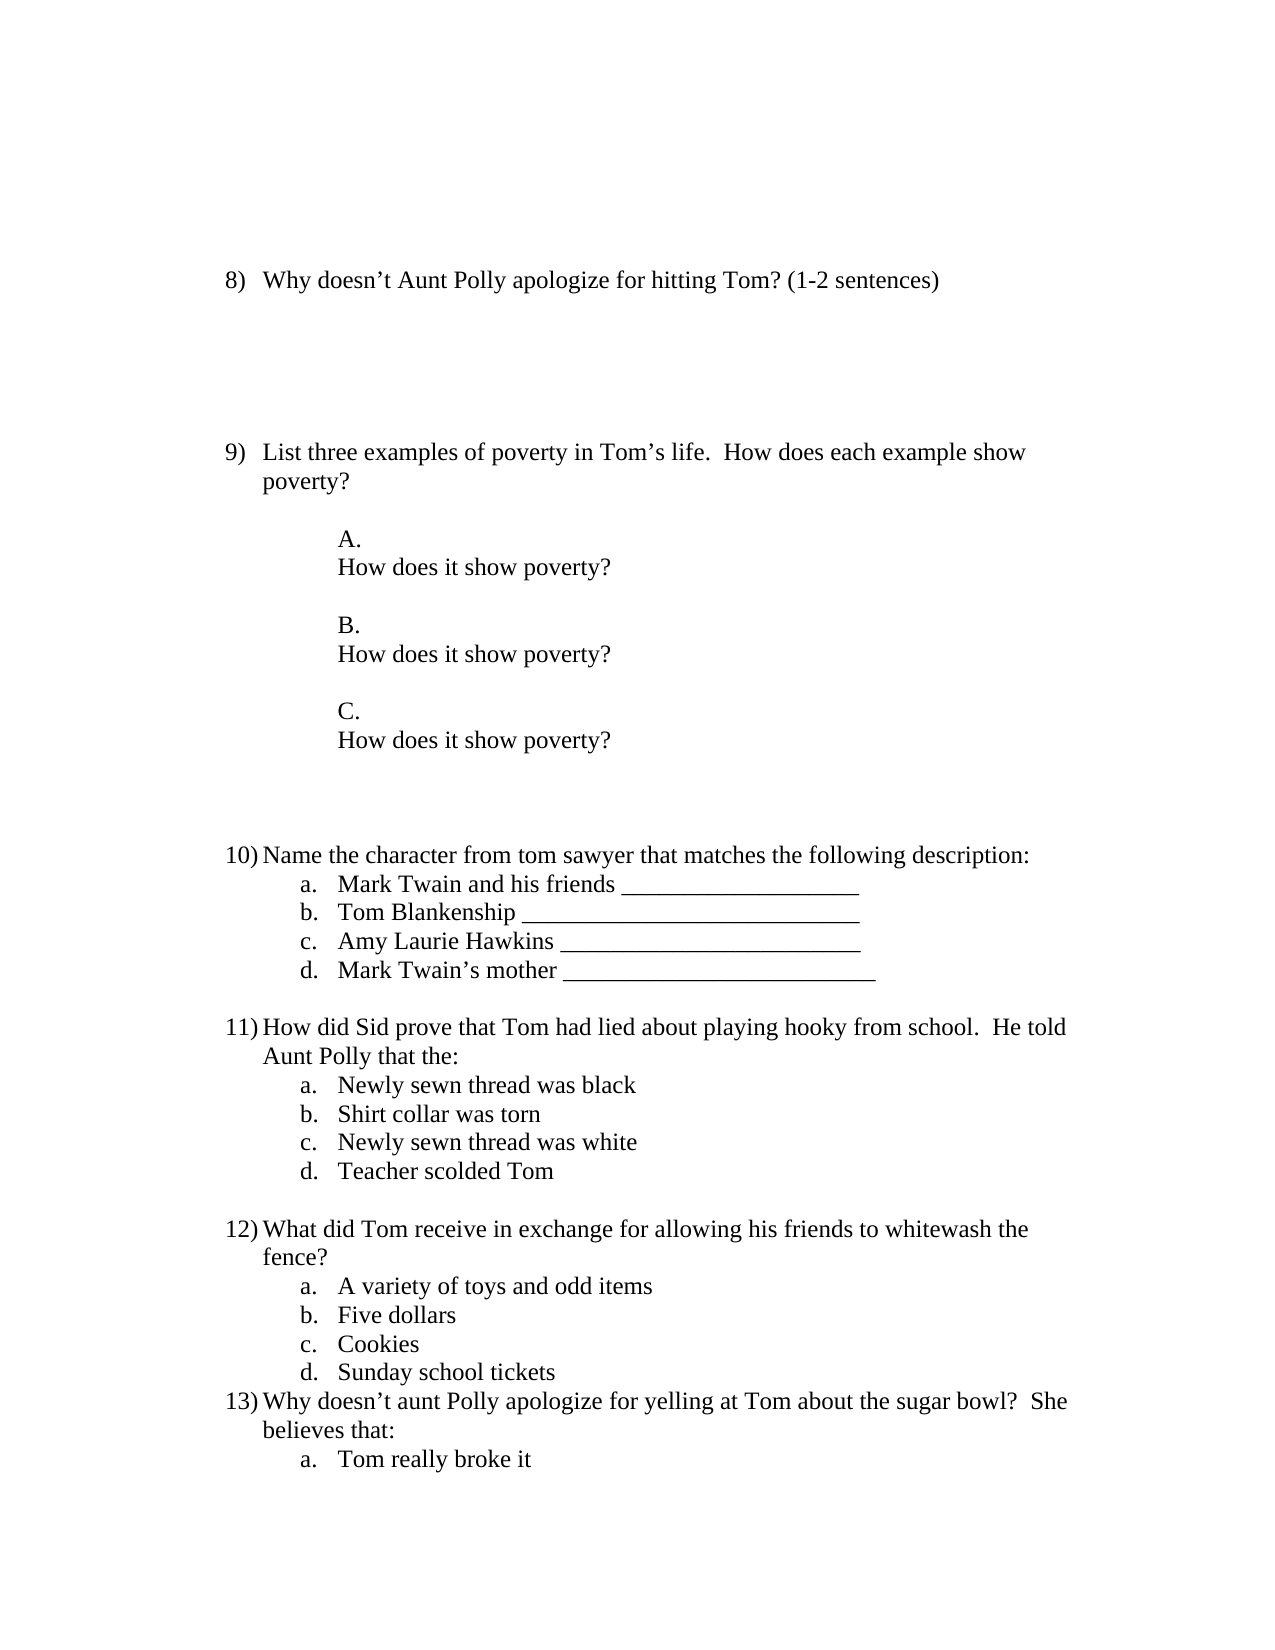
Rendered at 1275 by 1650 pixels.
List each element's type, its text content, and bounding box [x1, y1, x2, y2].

list Why doesn’t aunt Polly apologize for yelling at Tom about the sugar bowl? She believes that: [225, 1386, 1087, 1444]
list Sunday school tickets [300, 1357, 1087, 1386]
text How does it show poverty? [337, 552, 1087, 581]
text How does it show poverty? [337, 725, 1087, 754]
list Newly sewn thread was black [300, 1070, 1087, 1099]
text A. [337, 524, 1087, 552]
list List three examples of poverty in Tom’s life. How does each example show poverty? [225, 437, 1087, 495]
list What did Tom receive in exchange for allowing his friends to whitewash the fence? [225, 1214, 1087, 1271]
list Mark Twain’s mother _________________________ [300, 955, 1087, 984]
text C. [337, 696, 1087, 725]
list How did Sid prove that Tom had lied about playing hooky from school. He told Aunt Polly that the: [225, 1012, 1087, 1070]
text B. [337, 610, 1087, 639]
text How does it show poverty? [337, 639, 1087, 667]
list Mark Twain and his friends ___________________ [300, 869, 1087, 897]
list A variety of toys and odd items [300, 1271, 1087, 1300]
list Five dollars [300, 1300, 1087, 1329]
list Tom Blankenship ___________________________ [300, 897, 1087, 926]
list Teacher scolded Tom [300, 1156, 1087, 1185]
list Name the character from tom sawyer that matches the following description: [225, 840, 1087, 869]
list Why doesn’t Aunt Polly apologize for hitting Tom? (1-2 sentences) [225, 265, 1087, 294]
list Amy Laurie Hawkins ________________________ [300, 926, 1087, 955]
list Shirt collar was torn [300, 1099, 1087, 1127]
list Cookies [300, 1329, 1087, 1357]
list Tom really broke it [300, 1444, 1087, 1472]
list Newly sewn thread was white [300, 1127, 1087, 1156]
